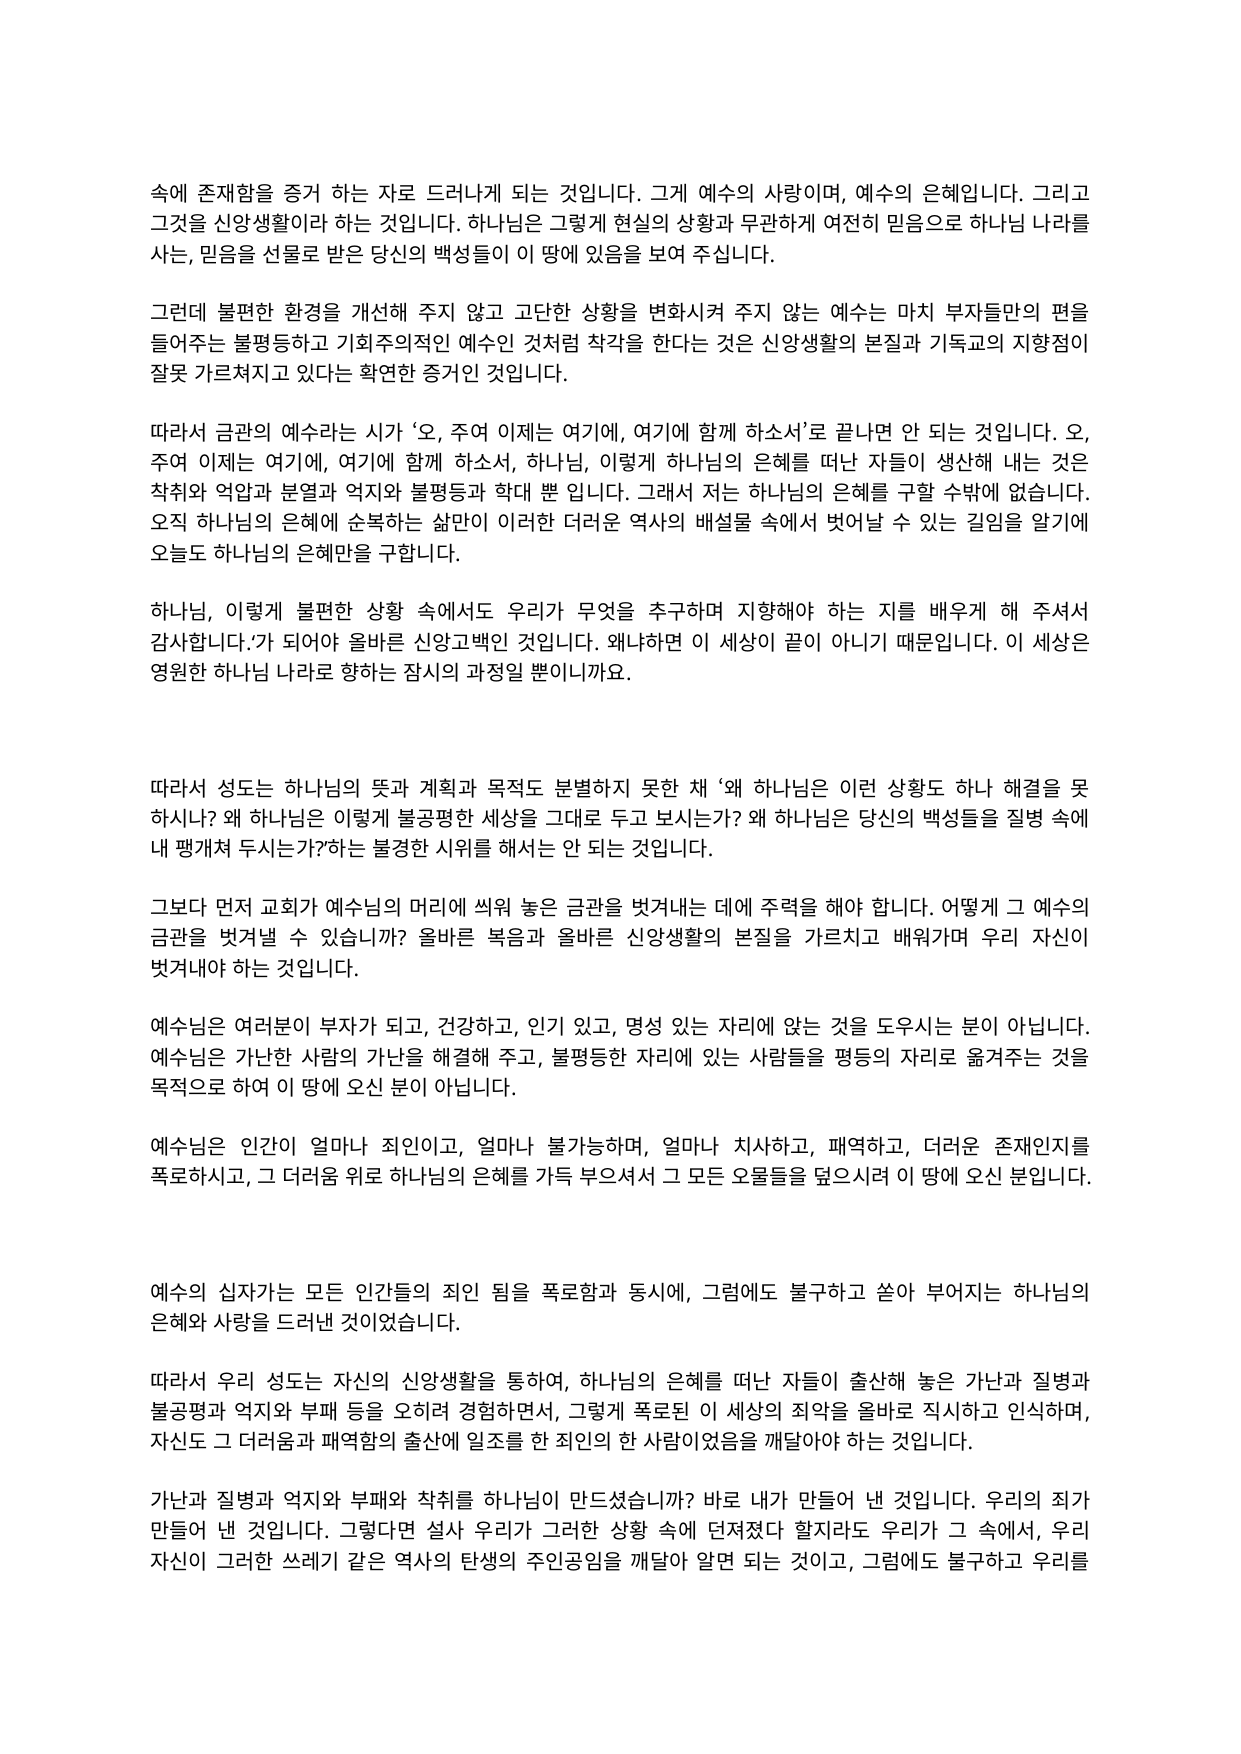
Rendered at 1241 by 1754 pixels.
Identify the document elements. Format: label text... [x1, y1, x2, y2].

text 따라서 우리 성도는 자신의 신앙생활을 통하여, 하나님의 은혜를 떠난 자들이 출산해 놓은 가난과 질병과 불공평과 억지와 부패 등을 오히려 경험하면서, 그렇게 폭로된 이 세상의 죄악을 올바로 직시하고 인식하며, 자신도 그 더러움과 패역함의 출산에 일조를 한 죄인의 한 사람이었음을 깨달아야 하는 것입니다. [150, 1365, 1090, 1456]
text 예수님은 인간이 얼마나 죄인이고, 얼마나 불가능하며, 얼마나 치사하고, 패역하고, 더러운 존재인지를 폭로하시고, 그 더러움 위로 하나님의 은혜를 가득 부으셔서 그 모든 오물들을 덮으시려 이 땅에 오신 분입니다. [150, 1130, 1090, 1191]
text 예수의 십자가는 모든 인간들의 죄인 됨을 폭로함과 동시에, 그럼에도 불구하고 쏟아 부어지는 하나님의 은혜와 사랑을 드러낸 것이었습니다. [150, 1276, 1090, 1336]
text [150, 177, 1090, 268]
text 그런데 불편한 환경을 개선해 주지 않고 고단한 상황을 변화시켜 주지 않는 예수는 마치 부자들만의 편을 들어주는 불평등하고 기회주의적인 예수인 것처럼 착각을 한다는 것은 신앙생활의 본질과 기독교의 지향점이 잘못 가르쳐지고 있다는 확연한 증거인 것입니다. [150, 297, 1090, 387]
text 따라서 금관의 예수라는 시가 ‘오, 주여 이제는 여기에, 여기에 함께 하소서’로 끝나면 안 되는 것입니다. 오, 주여 이제는 여기에, 여기에 함께 하소서, 하나님, 이렇게 하나님의 은혜를 떠난 자들이 생산해 내는 것은 착취와 억압과 분열과 억지와 불평등과 학대 뿐 입니다. 그래서 저는 하나님의 은혜를 구할 수밖에 없습니다. 오직 하나님의 은혜에 순복하는 삶만이 이러한 더러운 역사의 배설물 속에서 벗어날 수 있는 길임을 알기에 오늘도 하나님의 은혜만을 구합니다. [150, 416, 1090, 567]
text 하나님, 이렇게 불편한 상황 속에서도 우리가 무엇을 추구하며 지향해야 하는 지를 배우게 해 주셔서 감사합니다.‘가 되어야 올바른 신앙고백인 것입니다. 왜냐하면 이 세상이 끝이 아니기 때문입니다. 이 세상은 영원한 하나님 나라로 향하는 잠시의 과정일 뿐이니까요. [150, 596, 1090, 687]
text 그보다 먼저 교회가 예수님의 머리에 씌워 놓은 금관을 벗겨내는 데에 주력을 해야 합니다. 어떻게 그 예수의 금관을 벗겨낼 수 있습니까? 올바른 복음과 올바른 신앙생활의 본질을 가르치고 배워가며 우리 자신이 벗겨내야 하는 것입니다. [150, 891, 1090, 982]
text 따라서 성도는 하나님의 뜻과 계획과 목적도 분별하지 못한 채 ‘왜 하나님은 이런 상황도 하나 해결을 못 하시나? 왜 하나님은 이렇게 불공평한 세상을 그대로 두고 보시는가? 왜 하나님은 당신의 백성들을 질병 속에 내 팽개쳐 두시는가?’하는 불경한 시위를 해서는 안 되는 것입니다. [150, 772, 1090, 863]
text 예수님은 여러분이 부자가 되고, 건강하고, 인기 있고, 명성 있는 자리에 앉는 것을 도우시는 분이 아닙니다. 예수님은 가난한 사람의 가난을 해결해 주고, 불평등한 자리에 있는 사람들을 평등의 자리로 옮겨주는 것을 목적으로 하여 이 땅에 오신 분이 아닙니다. [150, 1011, 1090, 1101]
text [150, 1484, 1090, 1575]
